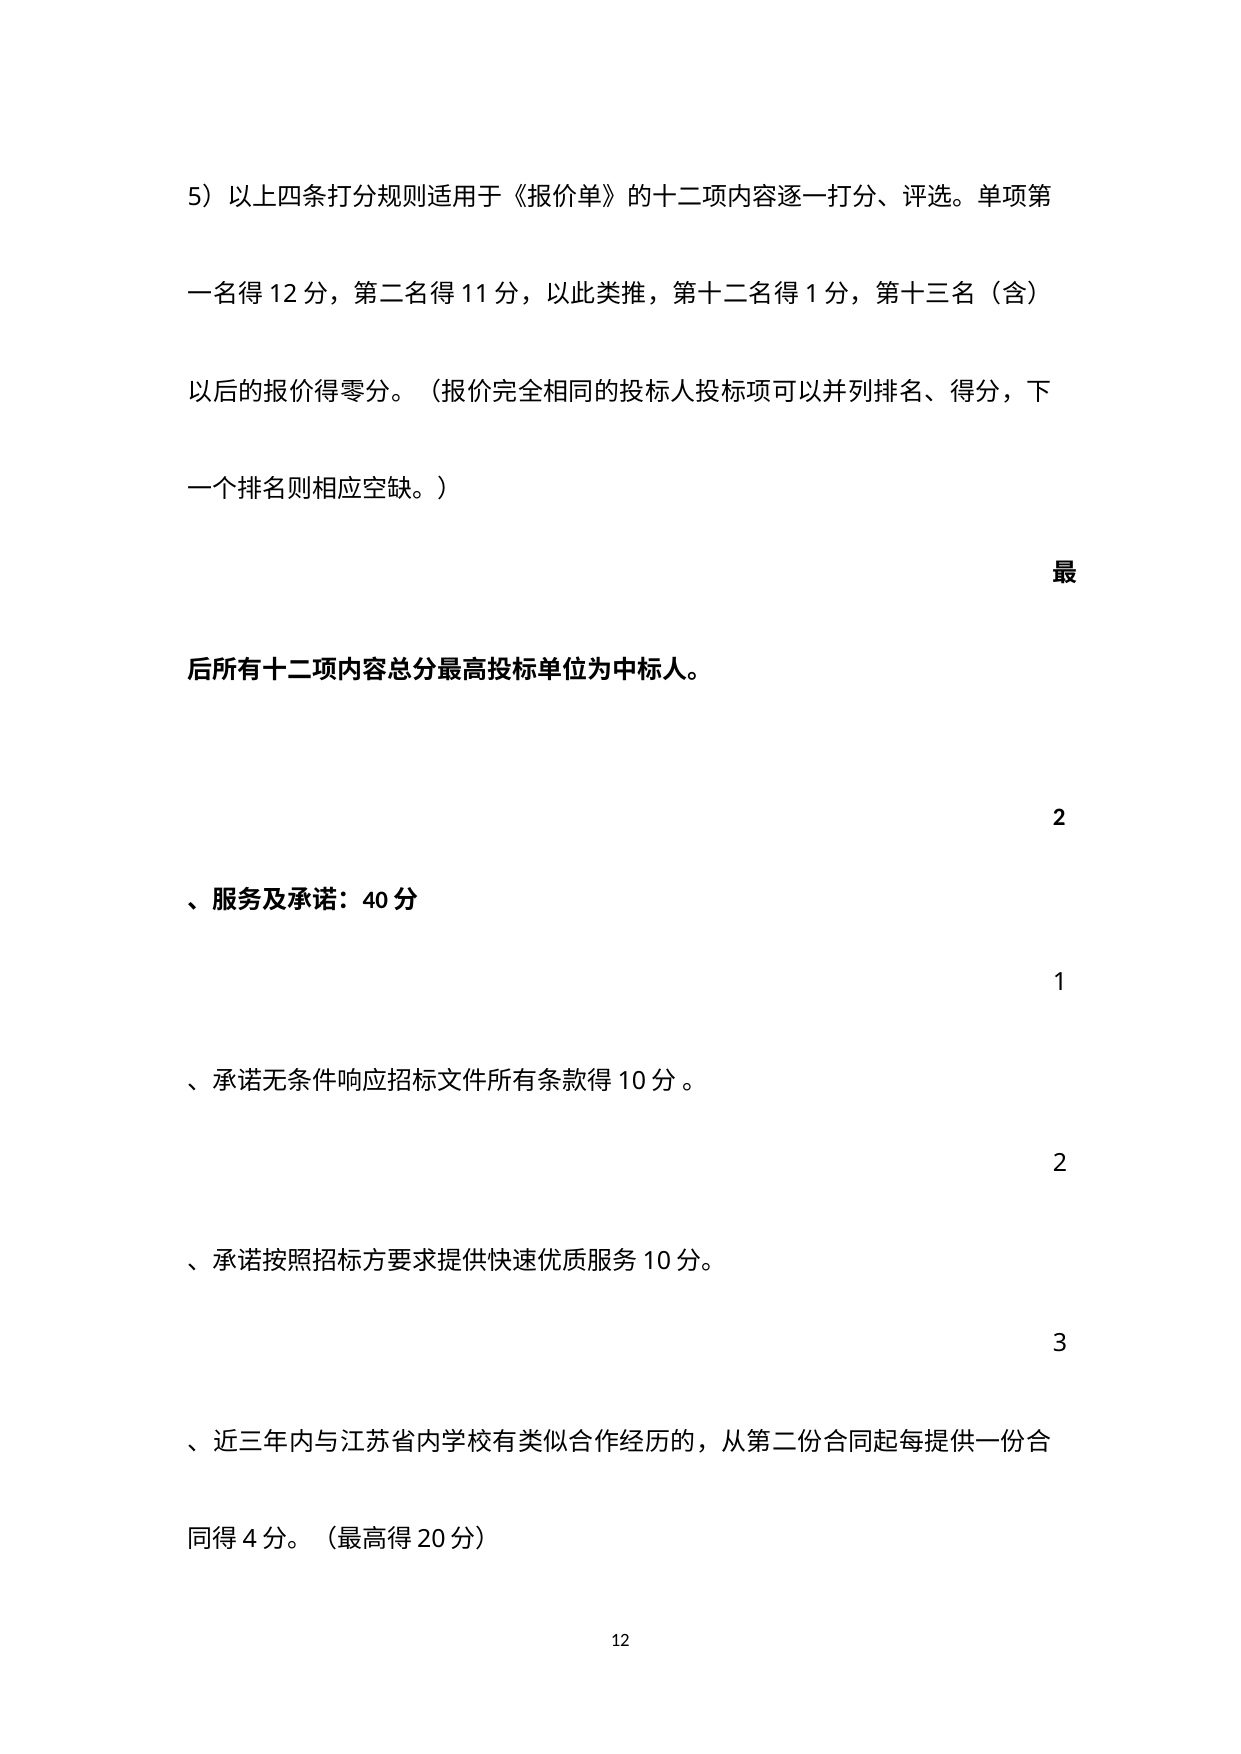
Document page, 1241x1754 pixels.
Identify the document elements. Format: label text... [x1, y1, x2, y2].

text 3、近三年内与江苏省内学校有类似合作经历的，从第二份合同起每提供一份合同得4分。（最高得20分） [187, 1309, 1053, 1569]
text 2、服务及承诺：40分 [187, 800, 1053, 930]
text 1、承诺无条件响应招标文件所有条款得10分 。 [187, 948, 1053, 1111]
text 最后所有十二项内容总分最高投标单位为中标人。 [187, 538, 1053, 700]
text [187, 162, 1053, 519]
text 2、承诺按照招标方要求提供快速优质服务10分。 [187, 1129, 1053, 1291]
